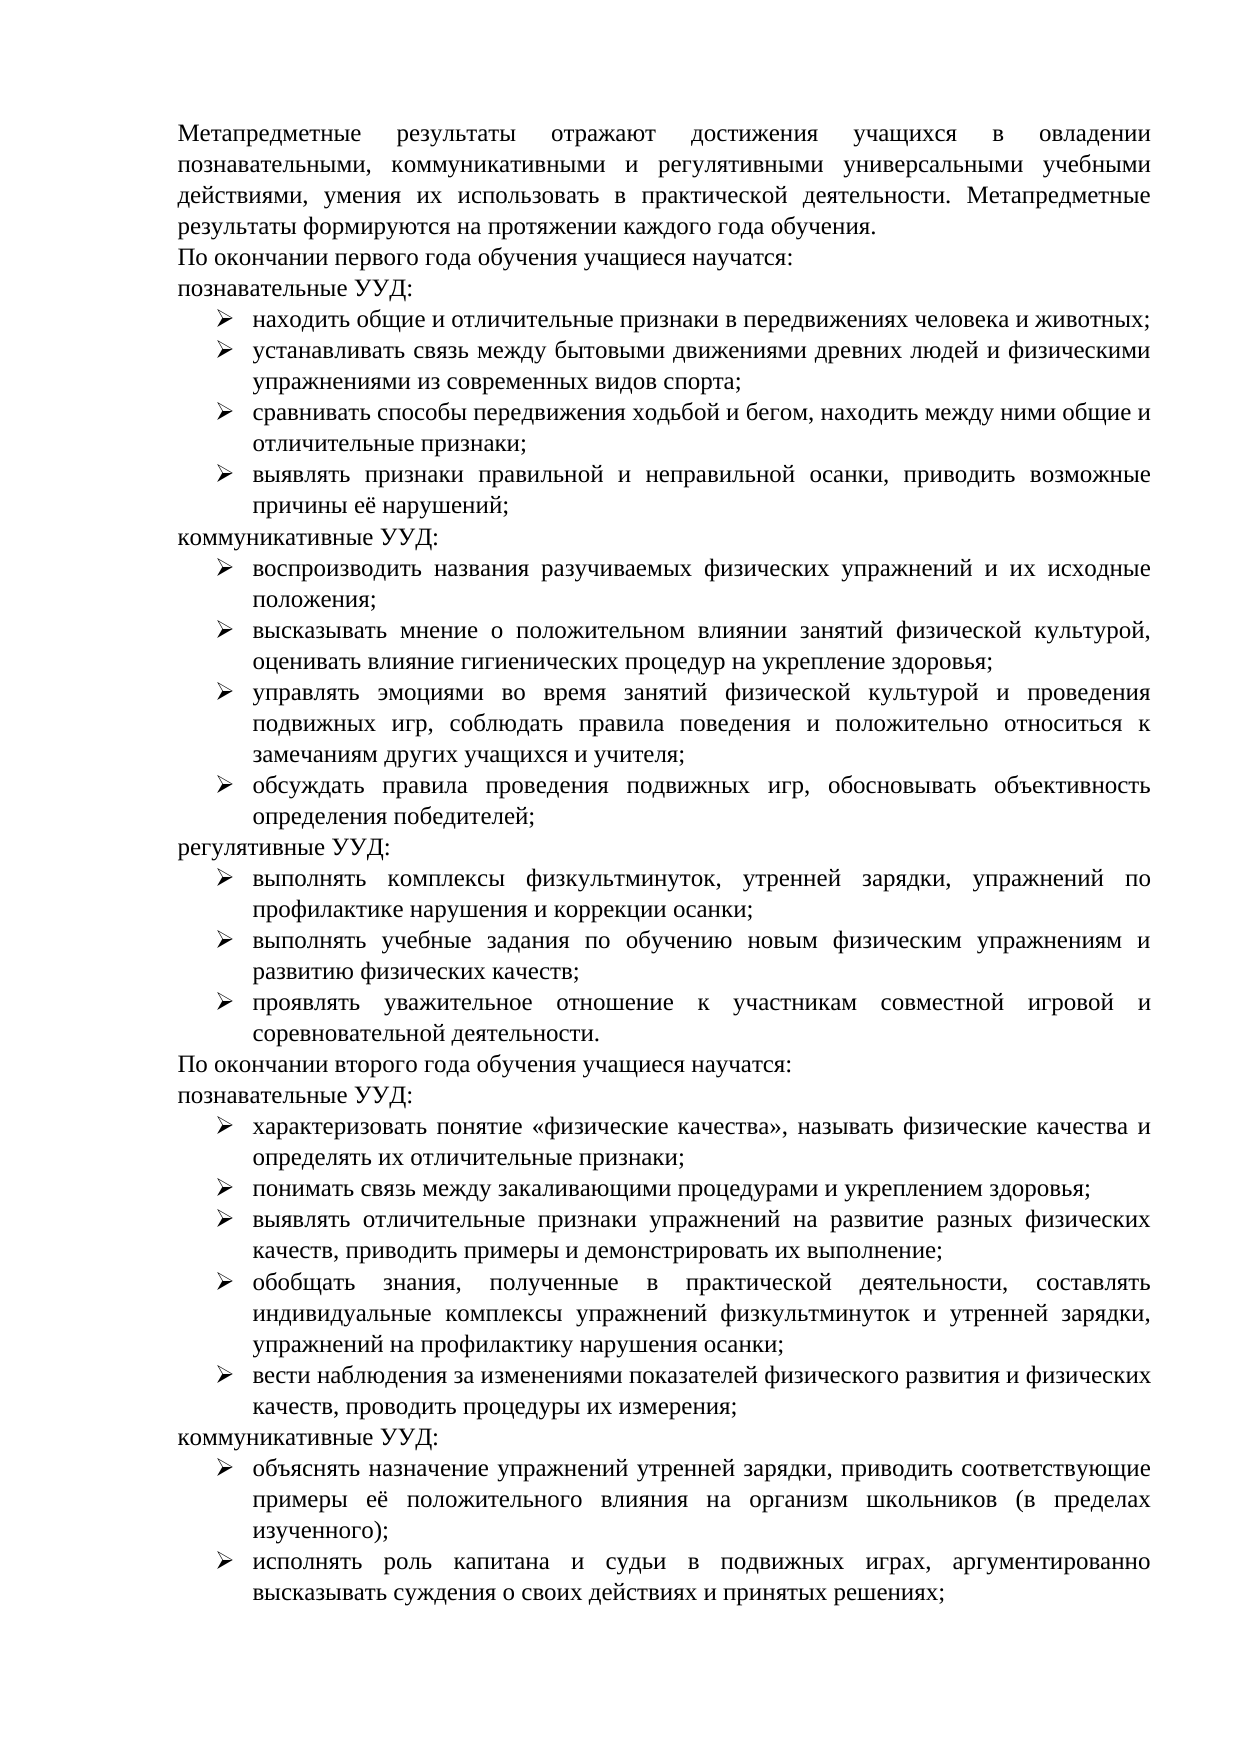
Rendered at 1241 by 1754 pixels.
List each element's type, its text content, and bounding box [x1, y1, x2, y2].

list выявлять признаки правильной и неправильной осанки, приводить возможные причины её нарушений; [215, 459, 1152, 519]
text По окончании второго года обучения учащиеся научатся: [177, 1049, 1152, 1078]
list выполнять учебные задания по обучению новым физическим упражнениям и развитию физических качеств; [215, 925, 1152, 985]
list высказывать мнение о положительном влиянии занятий физической культурой, оценивать влияние гигиенических процедур на укрепление здоровья; [215, 615, 1152, 674]
list вести наблюдения за изменениями показателей физического развития и физических качеств, проводить процедуры их измерения; [215, 1360, 1152, 1419]
list выявлять отличительные признаки упражнений на развитие разных физических качеств, приводить примеры и демонстрировать их выполнение; [215, 1204, 1152, 1264]
list понимать связь между закаливающими процедурами и укреплением здоровья; [215, 1173, 1152, 1202]
list объяснять назначение упражнений утренней зарядки, приводить соответствующие примеры её положительного влияния на организм школьников (в пределах изученного); [215, 1453, 1152, 1544]
list характеризовать понятие «физические качества», называть физические качества и определять их отличительные признаки; [215, 1111, 1152, 1171]
text Метапредметные результаты отражают достижения учащихся в овладении познавательными, коммуникативными и регулятивными универсальными учебными действиями, умения их использовать в практической деятельности. Метапредметные результаты формируются на протяжении каждого года обучения. [177, 118, 1152, 240]
list исполнять роль капитана и судьи в подвижных играх, аргументированно высказывать суждения о своих действиях и принятых решениях; [215, 1546, 1152, 1606]
list проявлять уважительное отношение к участникам совместной игровой и соревновательной деятельности. [215, 987, 1152, 1047]
list обобщать знания, полученные в практической деятельности, составлять индивидуальные комплексы упражнений физкультминуток и утренней зарядки, упражнений на профилактику нарушения осанки; [215, 1267, 1152, 1357]
text коммуникативные УУД: [177, 1422, 1152, 1451]
text По окончании первого года обучения учащиеся научатся: [177, 242, 1152, 271]
list находить общие и отличительные признаки в передвижениях человека и животных; [215, 304, 1152, 333]
list управлять эмоциями во время занятий физической культурой и проведения подвижных игр, соблюдать правила поведения и положительно относиться к замечаниям других учащихся и учителя; [215, 677, 1152, 768]
list сравнивать способы передвижения ходьбой и бегом, находить между ними общие и отличительные признаки; [215, 397, 1152, 457]
text познавательные УУД: [177, 1080, 1152, 1109]
text коммуникативные УУД: [177, 522, 1152, 550]
list обсуждать правила проведения подвижных игр, обосновывать объективность определения победителей; [215, 770, 1152, 830]
list выполнять комплексы физкультминуток, утренней зарядки, упражнений по профилактике нарушения и коррекции осанки; [215, 863, 1152, 923]
list воспроизводить названия разучиваемых физических упражнений и их исходные положения; [215, 553, 1152, 612]
list устанавливать связь между бытовыми движениями древних людей и физическими упражнениями из современных видов спорта; [215, 335, 1152, 395]
text регулятивные УУД: [177, 832, 1152, 861]
text познавательные УУД: [177, 273, 1152, 302]
